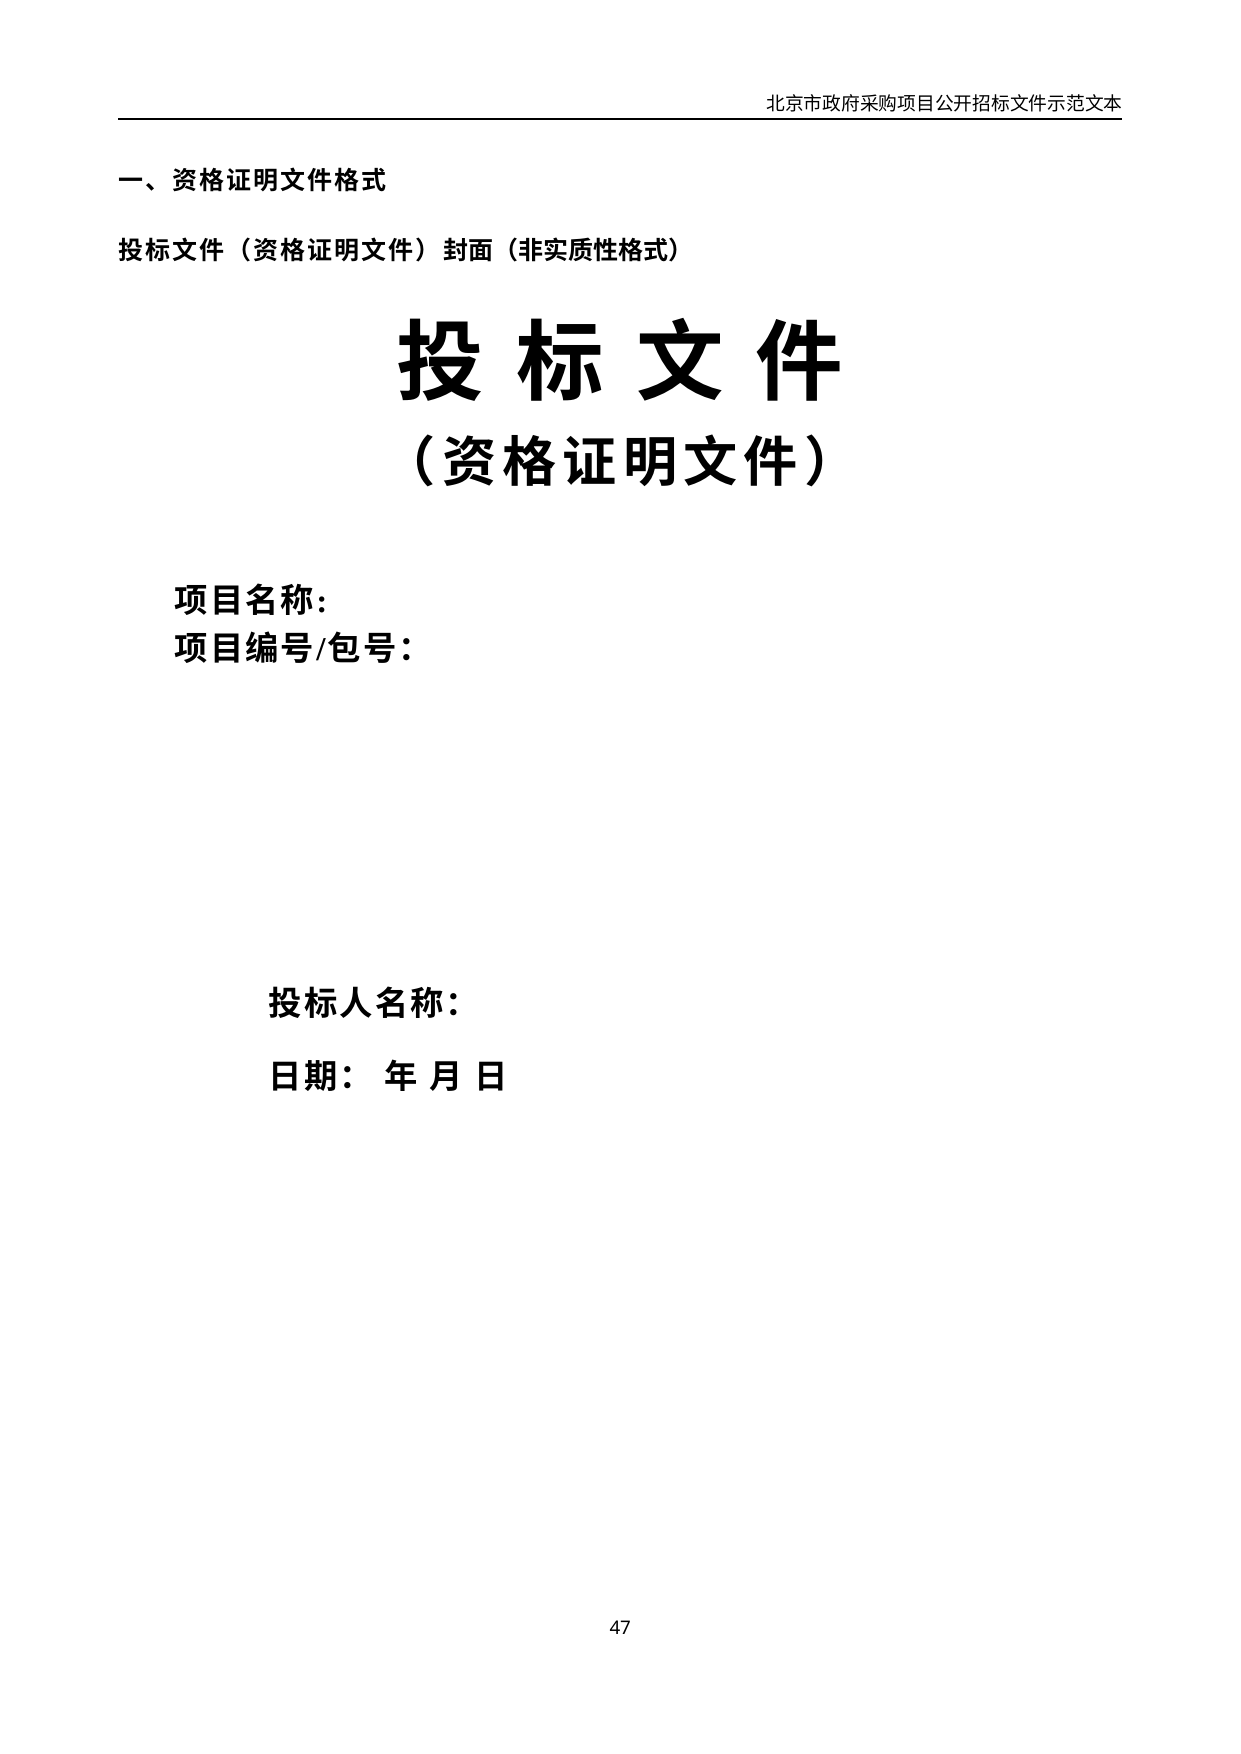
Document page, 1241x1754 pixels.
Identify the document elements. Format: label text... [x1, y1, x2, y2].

text 投标文件（资格证明文件）封面（非实质性格式） [118, 231, 1122, 267]
text 项目编号/包号： [118, 622, 1122, 670]
text 一、资格证明文件格式 [118, 160, 1122, 196]
text 项目名称: [118, 574, 1122, 622]
text 日期： 年 月 日 [118, 1049, 1122, 1098]
text （资格证明文件） [118, 419, 1122, 497]
text 投标人名称： [118, 977, 1122, 1025]
text 投 标 文 件 [118, 292, 1122, 419]
